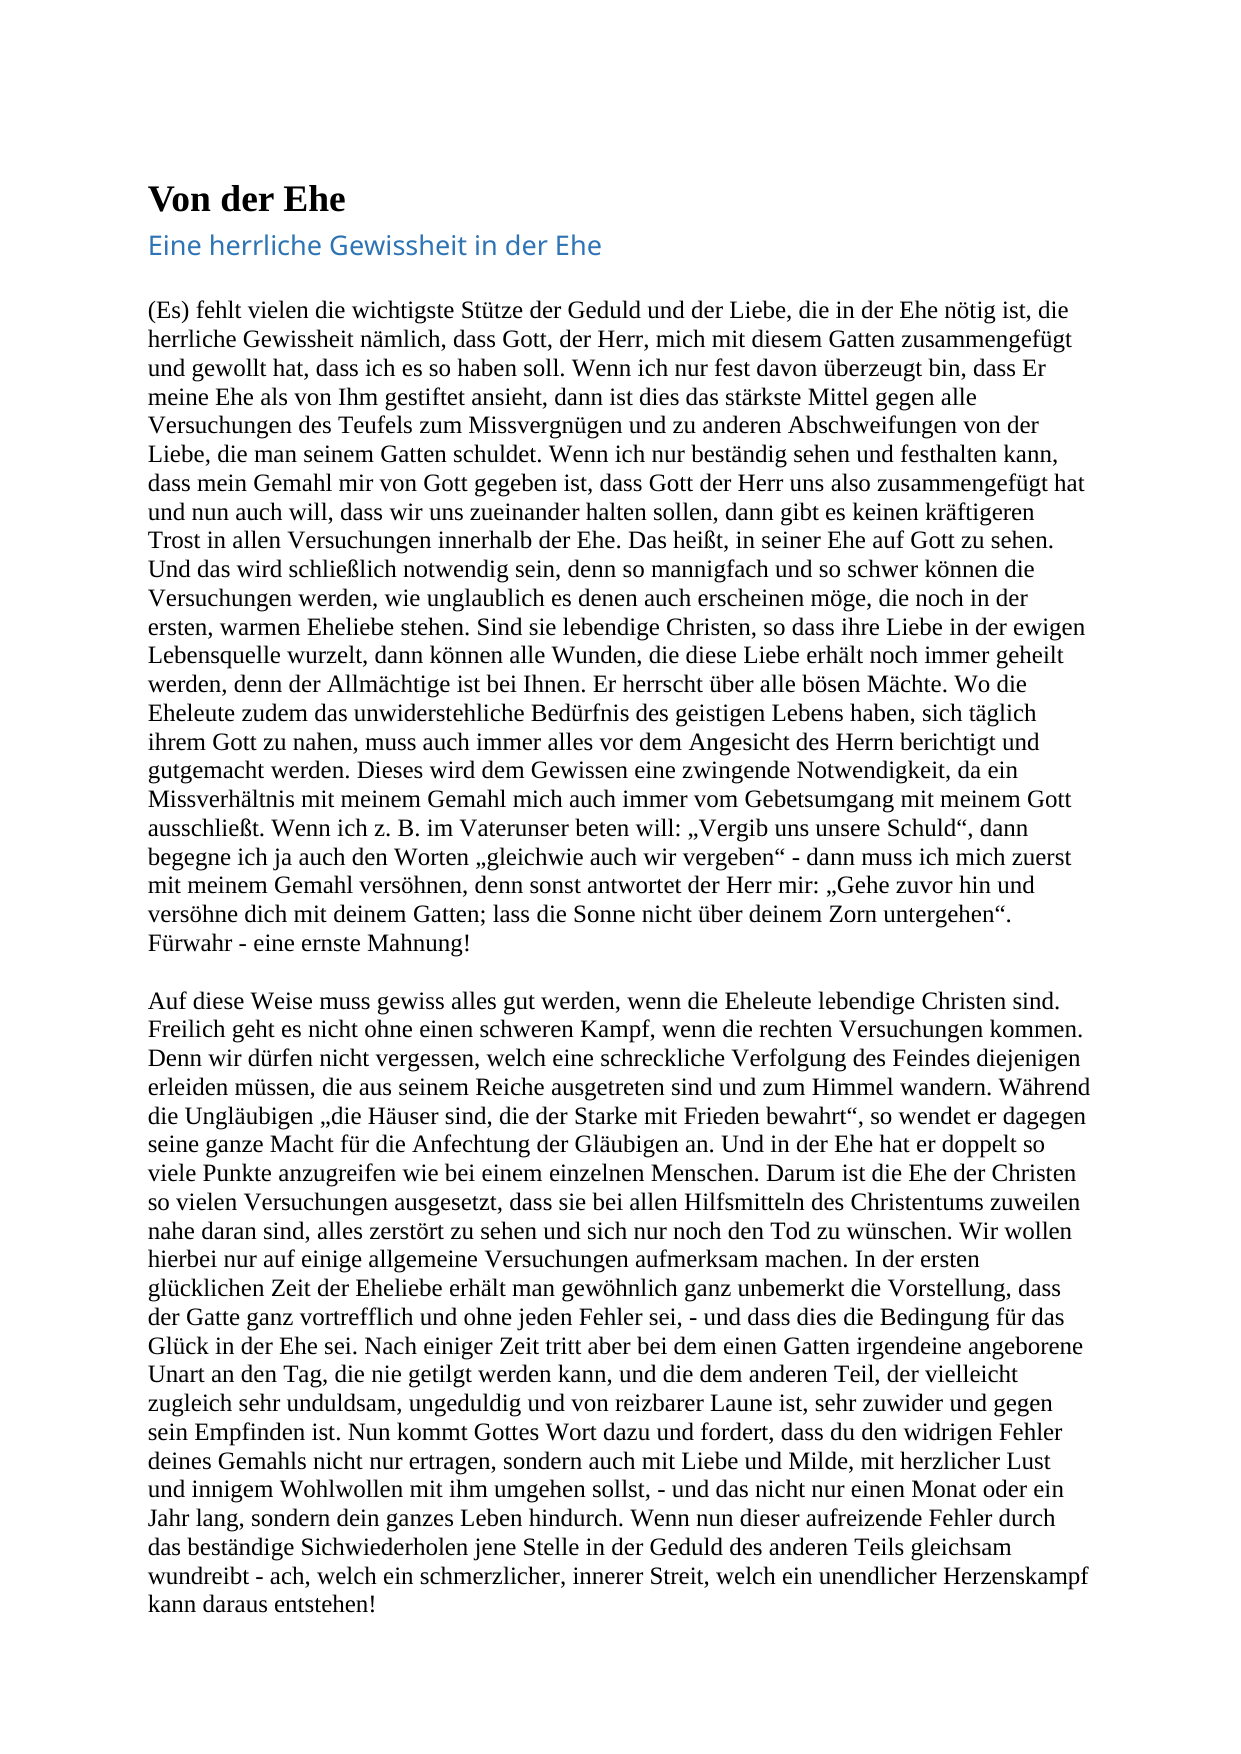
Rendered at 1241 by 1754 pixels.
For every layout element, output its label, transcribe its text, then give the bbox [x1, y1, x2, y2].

text Auf diese Weise muss gewiss alles gut werden, wenn die Eheleute lebendige Christen sind. Freilich geht es nicht ohne einen schweren Kampf, wenn die rechten Versuchungen kommen. Denn wir dürfen nicht vergessen, welch eine schreckliche Verfolgung des Feindes diejenigen erleiden müssen, die aus seinem Reiche ausgetreten sind und zum Himmel wandern. Während die Ungläubigen „die Häuser sind, die der Starke mit Frieden bewahrt“, so wendet er dagegen seine ganze Macht für die Anfechtung der Gläubigen an. Und in der Ehe hat er doppelt so viele Punkte anzugreifen wie bei einem einzelnen Menschen. Darum ist die Ehe der Christen so vielen Versuchungen ausgesetzt, dass sie bei allen Hilfsmitteln des Christentums zuweilen nahe daran sind, alles zerstört zu sehen und sich nur noch den Tod zu wünschen. Wir wollen hierbei nur auf einige allgemeine Versuchungen aufmerksam machen. In der ersten glücklichen Zeit der Eheliebe erhält man gewöhnlich ganz unbemerkt die Vorstellung, dass der Gatte ganz vortrefflich und ohne jeden Fehler sei, - und dass dies die Bedingung für das Glück in der Ehe sei. Nach einiger Zeit tritt aber bei dem einen Gatten irgendeine angeborene Unart an den Tag, die nie getilgt werden kann, und die dem anderen Teil, der vielleicht zugleich sehr unduldsam, ungeduldig und von reizbarer Laune ist, sehr zuwider und gegen sein Empfinden ist. Nun kommt Gottes Wort dazu und fordert, dass du den widrigen Fehler deines Gemahls nicht nur ertragen, sondern auch mit Liebe und Milde, mit herzlicher Lust und innigem Wohlwollen mit ihm umgehen sollst, - und das nicht nur einen Monat oder ein Jahr lang, sondern dein ganzes Leben hindurch. Wenn nun dieser aufreizende Fehler durch das beständige Sichwiederholen jene Stelle in der Geduld des anderen Teils gleichsam wundreibt - ach, welch ein schmerzlicher, innerer Streit, welch ein unendlicher Herzenskampf kann daraus entstehen! [148, 986, 1093, 1618]
subtitle Eine herrliche Gewissheit in der Ehe [148, 226, 1093, 263]
text (Es) fehlt vielen die wichtigste Stütze der Geduld und der Liebe, die in der Ehe nötig ist, die herrliche Gewissheit nämlich, dass Gott, der Herr, mich mit diesem Gatten zusammengefügt und gewollt hat, dass ich es so haben soll. Wenn ich nur fest davon überzeugt bin, dass Er meine Ehe als von Ihm gestiftet ansieht, dann ist dies das stärkste Mittel gegen alle Versuchungen des Teufels zum Missvergnügen und zu anderen Abschweifungen von der Liebe, die man seinem Gatten schuldet. Wenn ich nur beständig sehen und festhalten kann, dass mein Gemahl mir von Gott gegeben ist, dass Gott der Herr uns also zusammengefügt hat und nun auch will, dass wir uns zueinander halten sollen, dann gibt es keinen kräftigeren Trost in allen Versuchungen innerhalb der Ehe. Das heißt, in seiner Ehe auf Gott zu sehen. Und das wird schließlich notwendig sein, denn so mannigfach und so schwer können die Versuchungen werden, wie unglaublich es denen auch erscheinen möge, die noch in der ersten, warmen Eheliebe stehen. Sind sie lebendige Christen, so dass ihre Liebe in der ewigen Lebensquelle wurzelt, dann können alle Wunden, die diese Liebe erhält noch immer geheilt werden, denn der Allmächtige ist bei Ihnen. Er herrscht über alle bösen Mächte. Wo die Eheleute zudem das unwiderstehliche Bedürfnis des geistigen Lebens haben, sich täglich ihrem Gott zu nahen, muss auch immer alles vor dem Angesicht des Herrn berichtigt und gutgemacht werden. Dieses wird dem Gewissen eine zwingende Notwendigkeit, da ein Missverhältnis mit meinem Gemahl mich auch immer vom Gebetsumgang mit meinem Gott ausschließt. Wenn ich z. B. im Vaterunser beten will: „Vergib uns unsere Schuld“, dann begegne ich ja auch den Worten „gleichwie auch wir vergeben“ - dann muss ich mich zuerst mit meinem Gemahl versöhnen, denn sonst antwortet der Herr mir: „Gehe zuvor hin und versöhne dich mit deinem Gatten; lass die Sonne nicht über deinem Zorn untergehen“. Fürwahr - eine ernste Mahnung! [148, 295, 1093, 957]
subtitle Von der Ehe [148, 177, 1093, 220]
